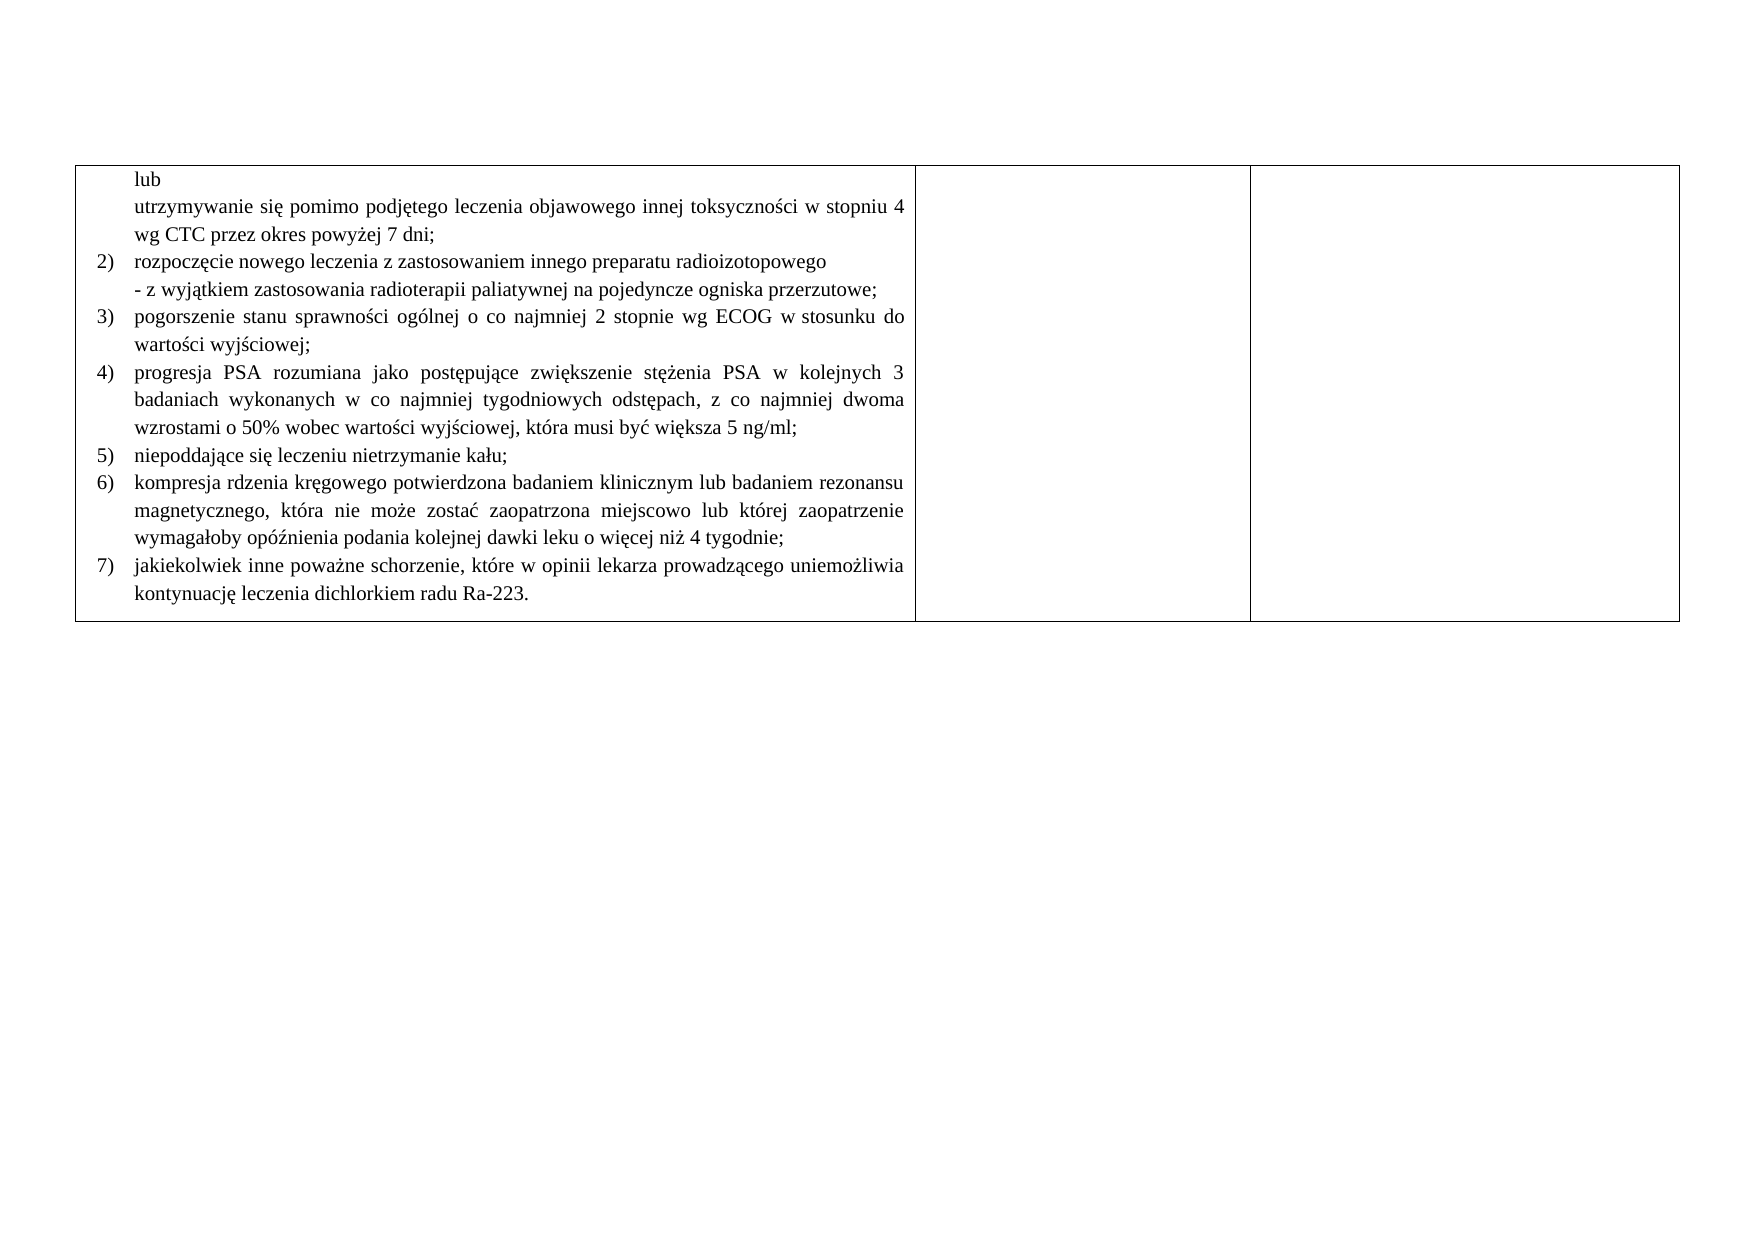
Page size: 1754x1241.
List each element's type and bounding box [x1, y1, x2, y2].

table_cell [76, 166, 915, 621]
table_cell [1251, 166, 1679, 621]
table_cell [916, 166, 1250, 621]
